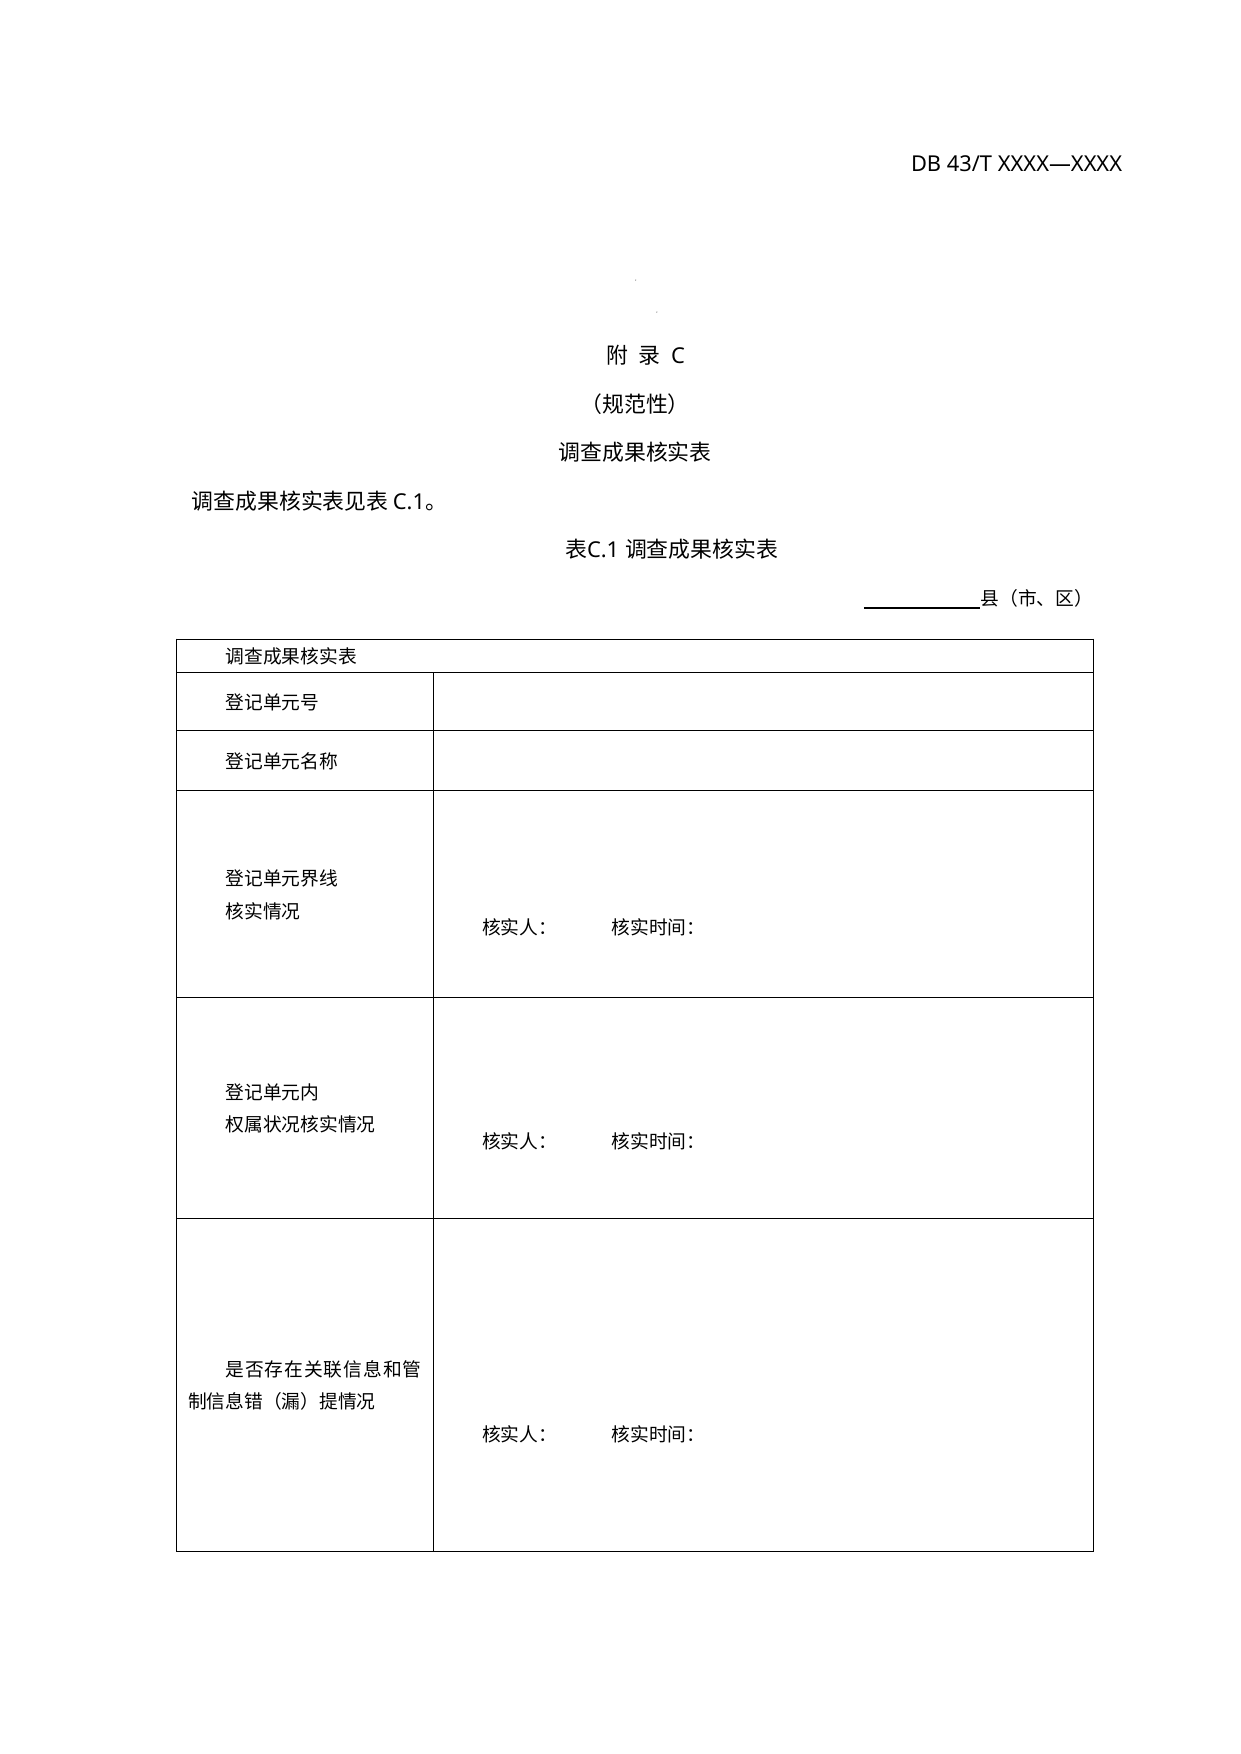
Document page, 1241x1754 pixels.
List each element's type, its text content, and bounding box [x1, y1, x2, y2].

list （规范性） [148, 386, 1122, 419]
table_cell 核实人： 核实时间： [434, 1219, 1093, 1551]
table_cell 是否存在关联信息和管制信息错（漏）提情况 [177, 1219, 433, 1551]
table_cell 核实人： 核实时间： [434, 791, 1093, 997]
text 调查成果核实表见表C.1。 [148, 484, 1122, 516]
table_header 调查成果核实表 [177, 640, 1093, 672]
table_cell 登记单元界线 核实情况 [177, 791, 433, 997]
text 调查成果核实表 [207, 532, 1122, 564]
table_cell [434, 673, 1093, 730]
table_cell 登记单元内 权属状况核实情况 [177, 998, 433, 1217]
table_cell 登记单元名称 [177, 731, 433, 790]
table_cell 核实人： 核实时间： [434, 998, 1093, 1217]
text 县（市、区） [148, 581, 1093, 613]
list 调查成果核实表 [148, 435, 1122, 467]
table_cell 登记单元号 [177, 673, 433, 730]
table_cell [434, 731, 1093, 790]
